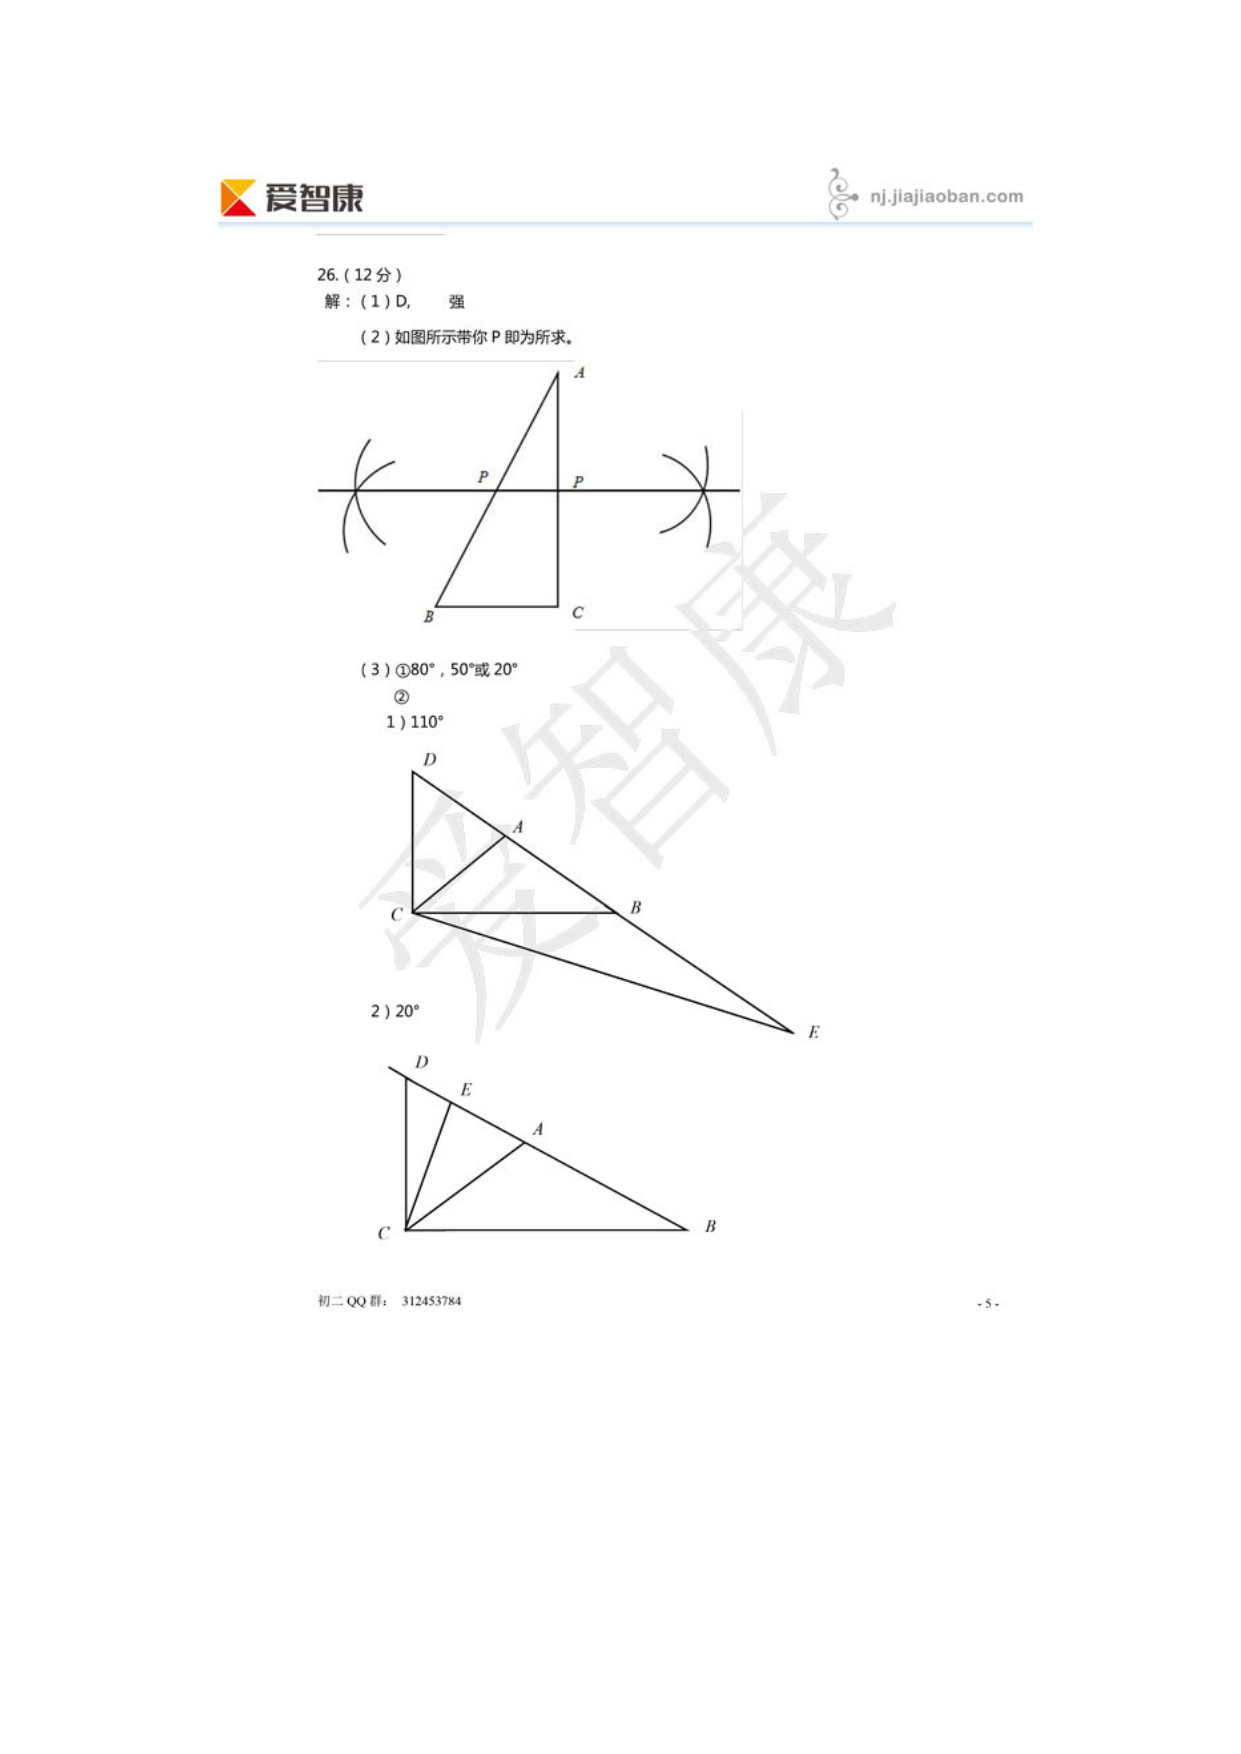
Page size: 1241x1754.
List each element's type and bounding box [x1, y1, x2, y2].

picture [187, 162, 1052, 1312]
